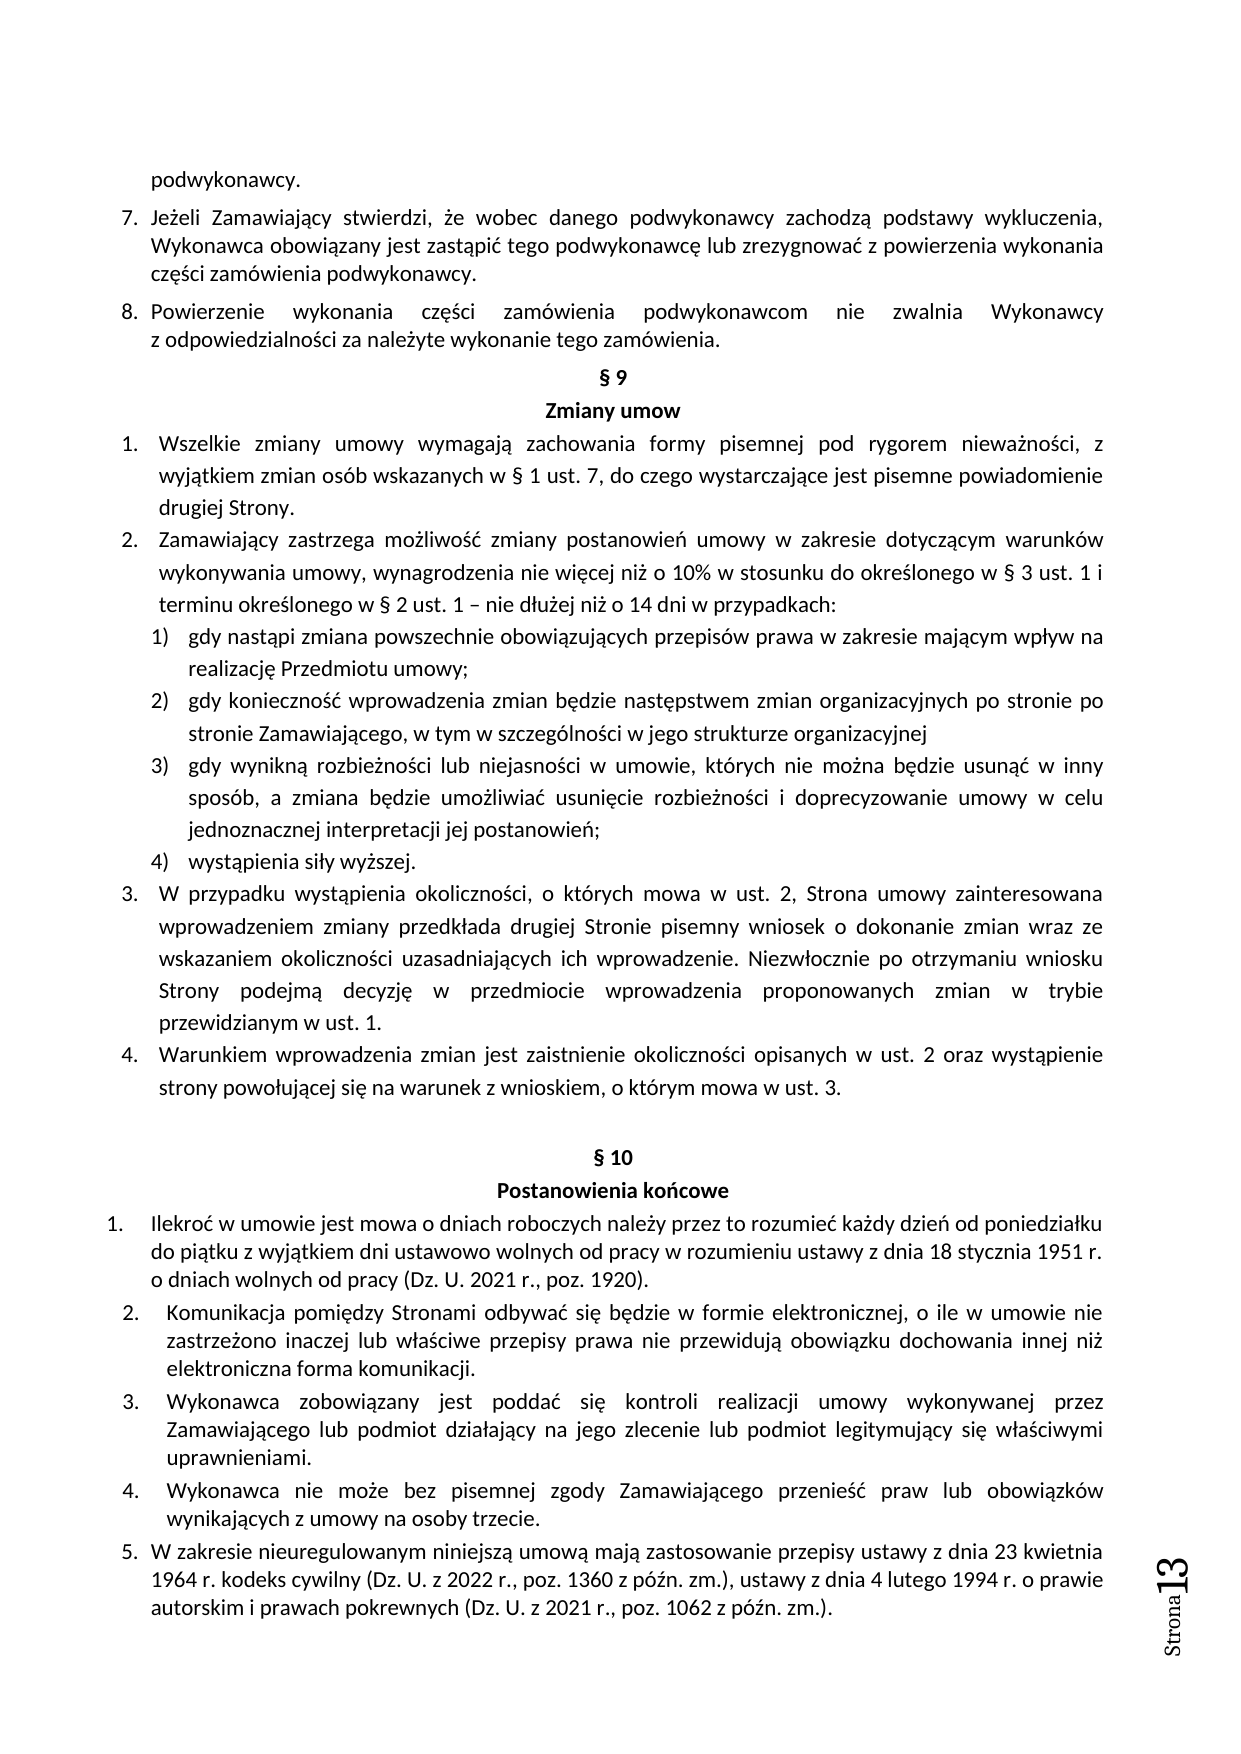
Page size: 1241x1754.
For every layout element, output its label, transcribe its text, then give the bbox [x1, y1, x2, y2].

list wystąpienia siły wyższej. [151, 847, 1105, 875]
text Zmiany umow [121, 396, 1105, 424]
list W przypadku wystąpienia okoliczności, o których mowa w ust. 2, Strona umowy zainteresowana wprowadzeniem zmiany przedkłada drugiej Stronie pisemny wniosek o dokonanie zmian wraz ze wskazaniem okoliczności uzasadniających ich wprowadzenie. Niezwłocznie po otrzymaniu wniosku Strony podejmą decyzję w przedmiocie wprowadzenia proponowanych zmian w trybie przewidzianym w ust. 1. [121, 879, 1105, 1036]
list Ilekroć w umowie jest mowa o dniach roboczych należy przez to rozumieć każdy dzień od poniedziałku do piątku z wyjątkiem dni ustawowo wolnych od pracy w rozumieniu ustawy z dnia 18 stycznia 1951 r. o dniach wolnych od pracy (Dz. U. 2021 r., poz. 1920). [106, 1209, 1105, 1293]
list Warunkiem wprowadzenia zmian jest zaistnienie okoliczności opisanych w ust. 2 oraz wystąpienie strony powołującej się na warunek z wnioskiem, o którym mowa w ust. 3. [121, 1041, 1105, 1101]
text § 9 [121, 363, 1105, 391]
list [121, 165, 1105, 193]
list Wszelkie zmiany umowy wymagają zachowania formy pisemnej pod rygorem nieważności, z wyjątkiem zmian osób wskazanych w § 1 ust. 7, do czego wystarczające jest pisemne powiadomienie drugiej Strony. [121, 429, 1105, 521]
list gdy wynikną rozbieżności lub niejasności w umowie, których nie można będzie usunąć w inny sposób, a zmiana będzie umożliwiać usunięcie rozbieżności i doprecyzowanie umowy w celu jednoznacznej interpretacji jej postanowień; [151, 751, 1105, 843]
list Wykonawca nie może bez pisemnej zgody Zamawiającego przenieść praw lub obowiązków wynikających z umowy na osoby trzecie. [122, 1476, 1105, 1532]
list gdy konieczność wprowadzenia zmian będzie następstwem zmian organizacyjnych po stronie po stronie Zamawiającego, w tym w szczególności w jego strukturze organizacyjnej [151, 686, 1105, 747]
list Powierzenie wykonania części zamówienia podwykonawcom nie zwalnia Wykonawcy z odpowiedzialności za należyte wykonanie tego zamówienia. [121, 297, 1105, 353]
list Jeżeli Zamawiający stwierdzi, że wobec danego podwykonawcy zachodzą podstawy wykluczenia, Wykonawca obowiązany jest zastąpić tego podwykonawcę lub zrezygnować z powierzenia wykonania części zamówienia podwykonawcy. [121, 203, 1105, 287]
list gdy nastąpi zmiana powszechnie obowiązujących przepisów prawa w zakresie mającym wpływ na realizację Przedmiotu umowy; [151, 622, 1105, 682]
text Postanowienia końcowe [121, 1176, 1105, 1204]
list Komunikacja pomiędzy Stronami odbywać się będzie w formie elektronicznej, o ile w umowie nie zastrzeżono inaczej lub właściwe przepisy prawa nie przewidują obowiązku dochowania innej niż elektroniczna forma komunikacji. [122, 1298, 1105, 1382]
text § 10 [121, 1143, 1105, 1171]
list W zakresie nieuregulowanym niniejszą umową mają zastosowanie przepisy ustawy z dnia 23 kwietnia 1964 r. kodeks cywilny (Dz. U. z 2022 r., poz. 1360 z późn. zm.), ustawy z dnia 4 lutego 1994 r. o prawie autorskim i prawach pokrewnych (Dz. U. z 2021 r., poz. 1062 z późn. zm.). [121, 1537, 1105, 1621]
list Zamawiający zastrzega możliwość zmiany postanowień umowy w zakresie dotyczącym warunków wykonywania umowy, wynagrodzenia nie więcej niż o 10% w stosunku do określonego w § 3 ust. 1 i terminu określonego w § 2 ust. 1 – nie dłużej niż o 14 dni w przypadkach: [121, 526, 1105, 618]
list Wykonawca zobowiązany jest poddać się kontroli realizacji umowy wykonywanej przez Zamawiającego lub podmiot działający na jego zlecenie lub podmiot legitymujący się właściwymi uprawnieniami. [122, 1387, 1105, 1471]
